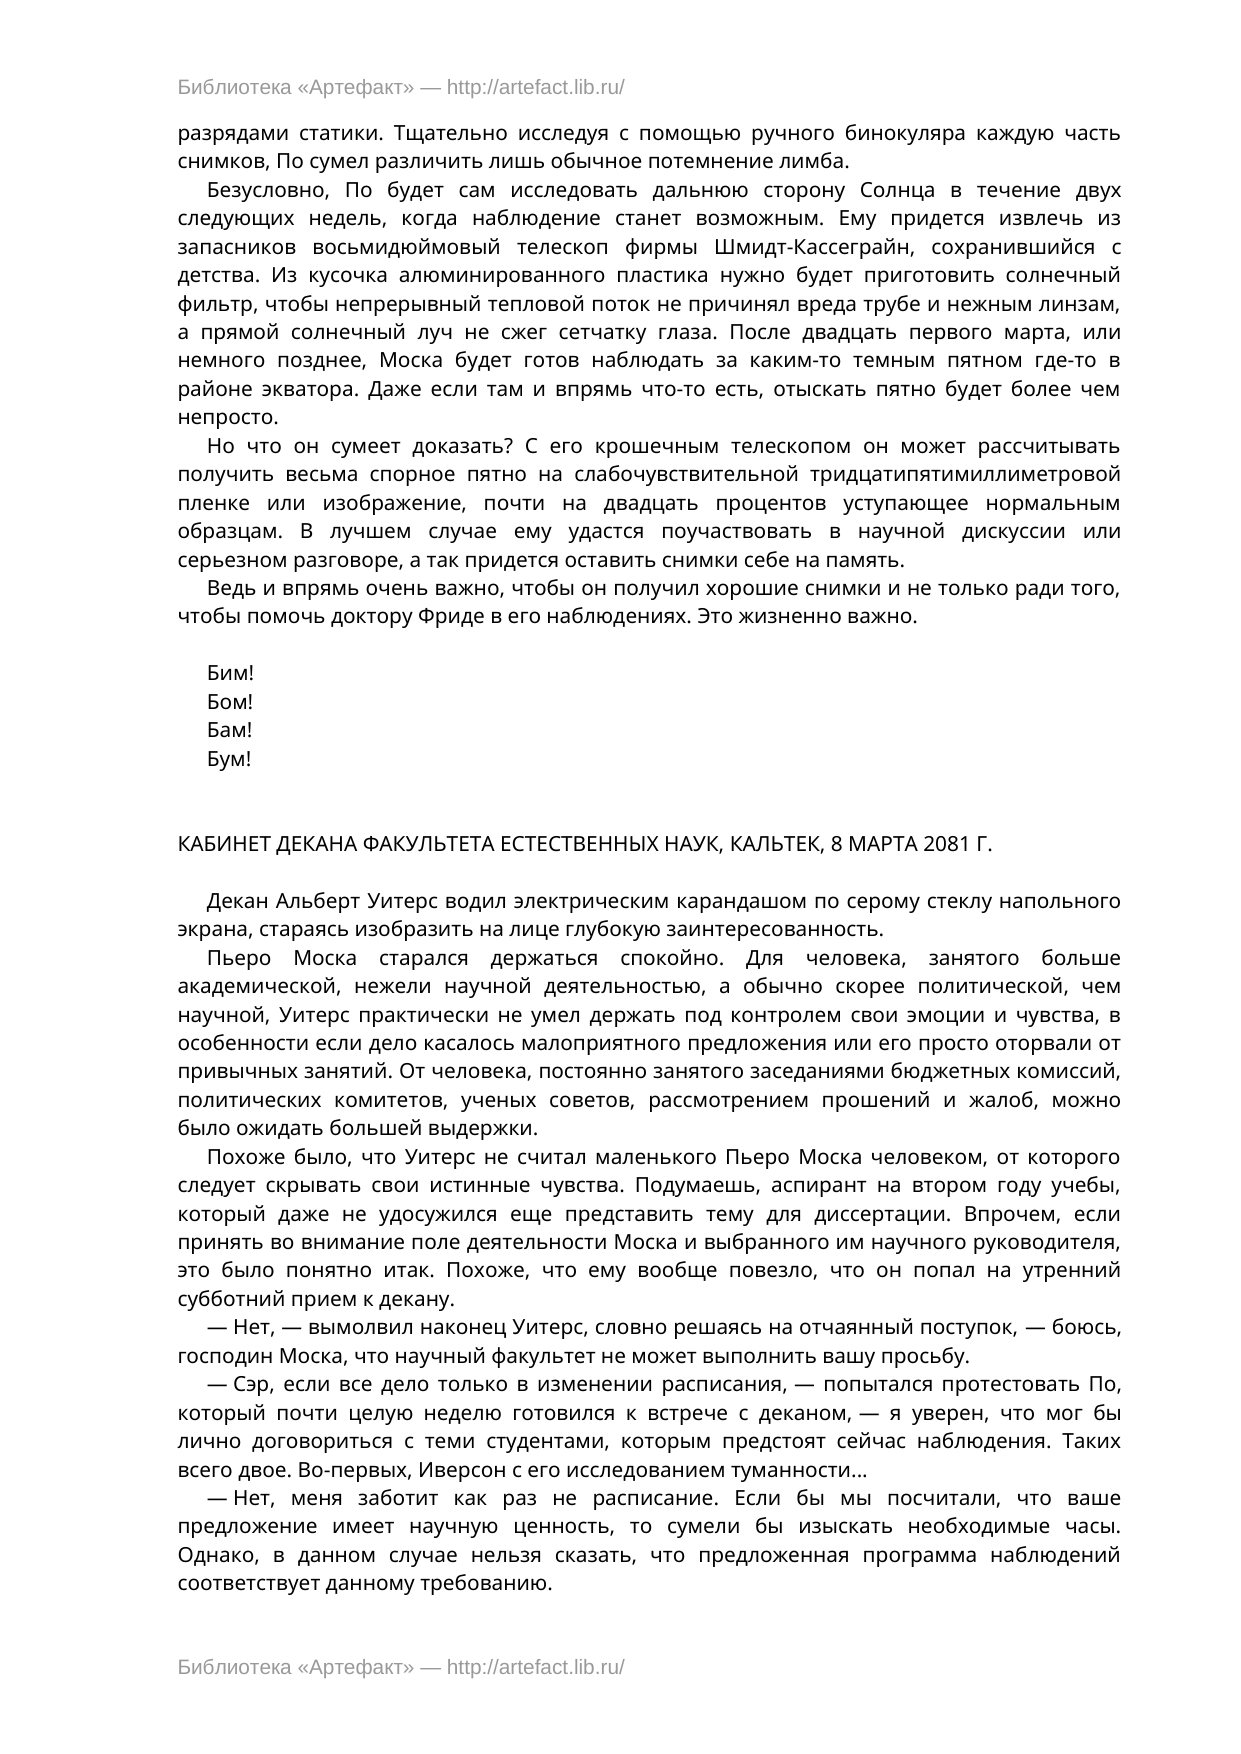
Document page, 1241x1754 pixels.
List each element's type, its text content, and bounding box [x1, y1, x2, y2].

text Ведь и впрямь очень важно, чтобы он получил хорошие снимки и не только ради того, чтобы помочь доктору Фриде в его наблюдениях. Это жизненно важно. [177, 573, 1122, 630]
text Безусловно, По будет сам исследовать дальнюю сторону Солнца в течение двух следующих недель, когда наблюдение станет возможным. Ему придется извлечь из запасников восьмидюймовый телескоп фирмы Шмидт-Кассеграйн, сохранившийся с детства. Из кусочка алюминированного пластика нужно будет приготовить солнечный фильтр, чтобы непрерывный тепловой поток не причинял вреда трубе и нежным линзам, а прямой солнечный луч не сжег сетчатку глаза. После двадцать первого марта, или немного позднее, Моска будет готов наблюдать за каким-то темным пятном где-то в районе экватора. Даже если там и впрямь что-то есть, отыскать пятно будет более чем непросто. [177, 175, 1122, 431]
text Похоже было, что Уитерс не считал маленького Пьеро Моска человеком, от которого следует скрывать свои истинные чувства. Подумаешь, аспирант на втором году учебы, который даже не удосужился еще представить тему для диссертации. Впрочем, если принять во внимание поле деятельности Моска и выбранного им научного руководителя, это было понятно итак. Похоже, что ему вообще повезло, что он попал на утренний субботний прием к декану. [177, 1142, 1122, 1312]
text — Нет, — вымолвил наконец Уитерс, словно решаясь на отчаянный поступок, — боюсь, господин Моска, что научный факультет не может выполнить вашу просьбу. [177, 1312, 1122, 1369]
text Бум! [177, 744, 1122, 772]
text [177, 118, 1122, 175]
text — Нет, меня заботит как раз не расписание. Если бы мы посчитали, что ваше предложение имеет научную ценность, то сумели бы изыскать необходимые часы. Однако, в данном случае нельзя сказать, что предложенная программа наблюдений соответствует данному требованию. [177, 1483, 1122, 1597]
text — Сэр, если все дело только в изменении расписания, — попытался протестовать По, который почти целую неделю готовился к встрече с деканом, — я уверен, что мог бы лично договориться с теми студентами, которым предстоят сейчас наблюдения. Таких всего двое. Во-первых, Иверсон с его исследованием туманности... [177, 1369, 1122, 1483]
text Бом! [177, 687, 1122, 715]
text Бам! [177, 715, 1122, 744]
text КАБИНЕТ ДЕКАНА ФАКУЛЬТЕТА ЕСТЕСТВЕННЫХ НАУК, КАЛЬТЕК, 8 МАРТА 2081 Г. [177, 829, 1122, 857]
text Но что он сумеет доказать? С его крошечным телескопом он может рассчитывать получить весьма спорное пятно на слабочувствительной тридцатипятимиллиметровой пленке или изображение, почти на двадцать процентов уступающее нормальным образцам. В лучшем случае ему удастся поучаствовать в научной дискуссии или серьезном разговоре, а так придется оставить снимки себе на память. [177, 431, 1122, 573]
text Декан Альберт Уитерс водил электрическим карандашом по серому стеклу напольного экрана, стараясь изобразить на лице глубокую заинтересованность. [177, 886, 1122, 943]
text Пьеро Моска старался держаться спокойно. Для человека, занятого больше академической, нежели научной деятельностью, а обычно скорее политической, чем научной, Уитерс практически не умел держать под контролем свои эмоции и чувства, в особенности если дело касалось малоприятного предложения или его просто оторвали от привычных занятий. От человека, постоянно занятого заседаниями бюджетных комиссий, политических комитетов, ученых советов, рассмотрением прошений и жалоб, можно было ожидать большей выдержки. [177, 943, 1122, 1142]
text Бим! [177, 658, 1122, 687]
